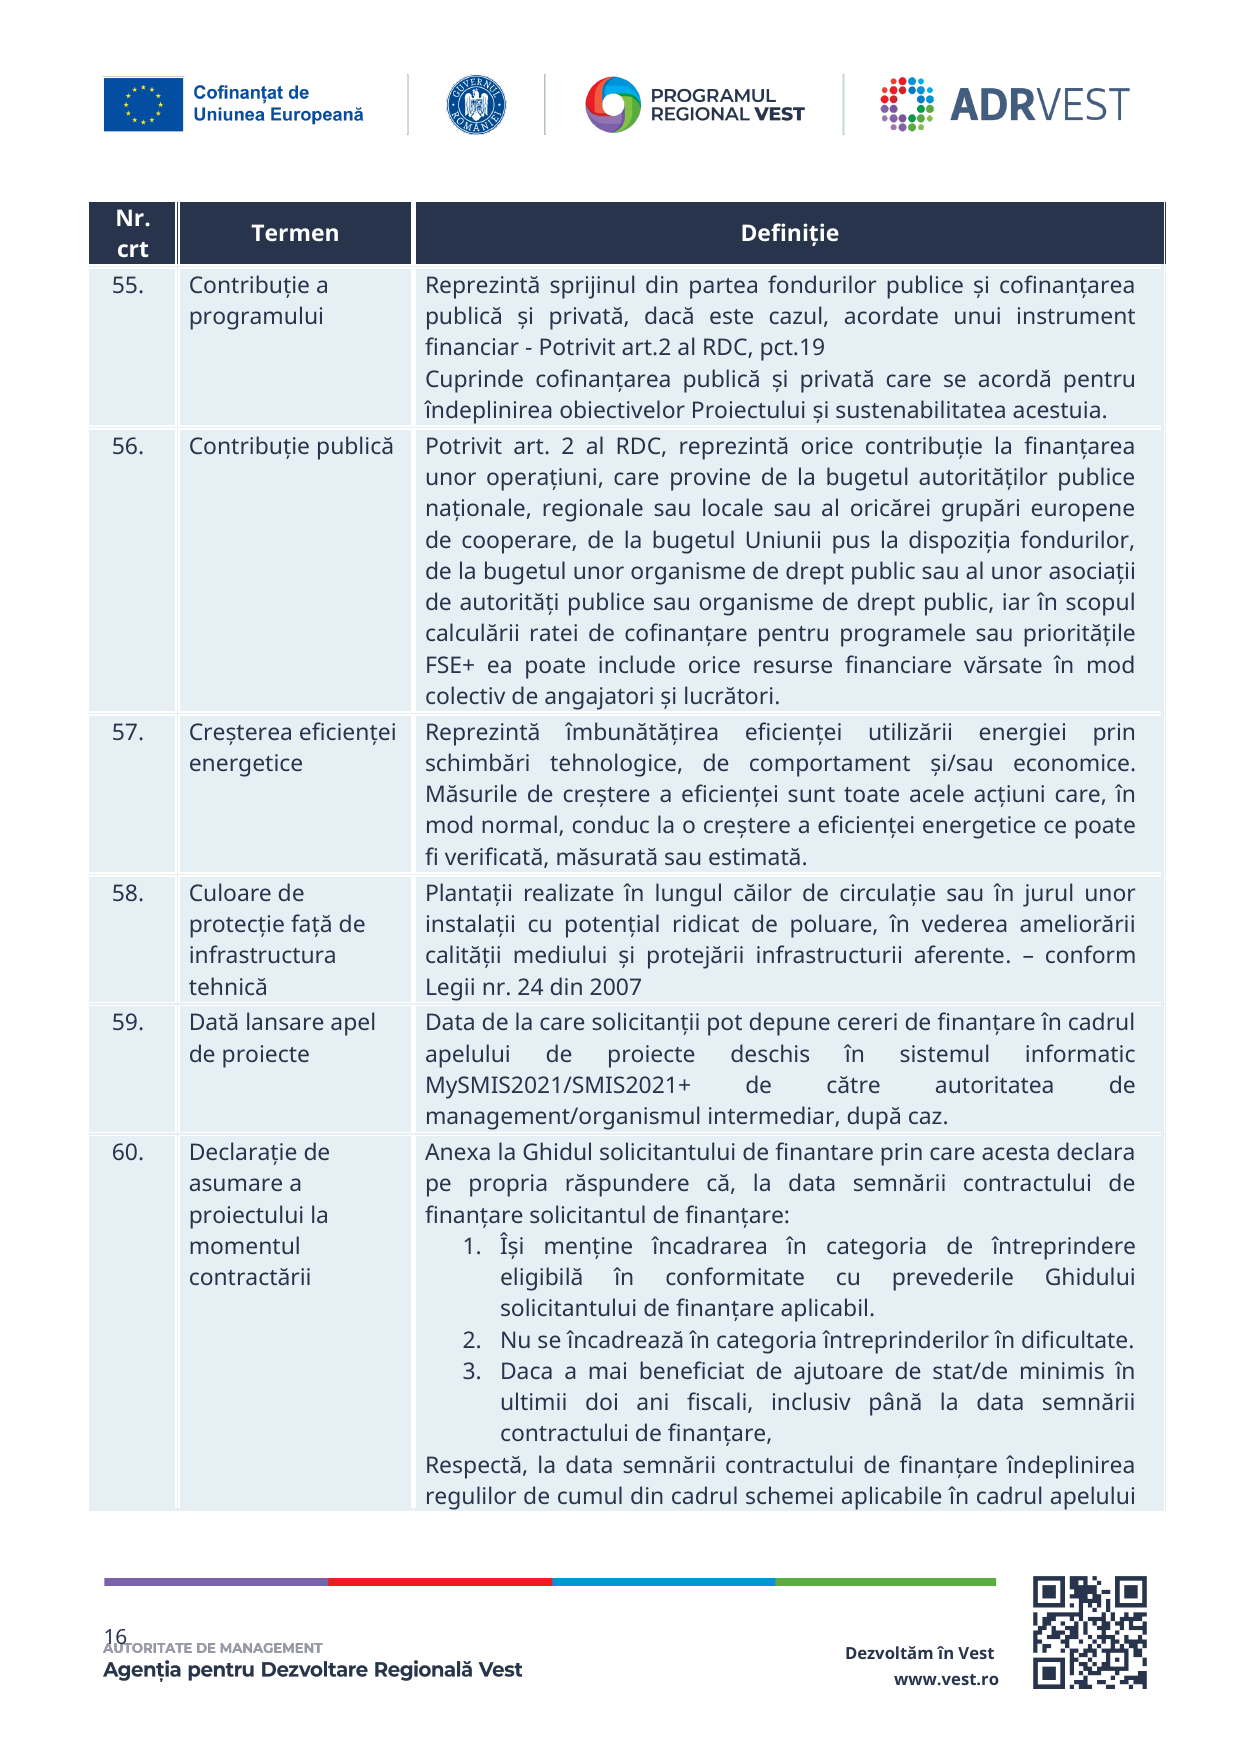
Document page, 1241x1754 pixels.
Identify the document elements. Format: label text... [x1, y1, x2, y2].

table_cell Reprezintă îmbunătățirea eficienței utilizării energiei prin schimbări tehnologice, de comportament şi/sau economice. Măsurile de creştere a eficienței sunt toate acele acțiuni care, în mod normal, conduc la o creştere a eficienței energetice ce poate fi verificată, măsurată sau estimată. [414, 711, 1166, 872]
table_cell Culoare de protecție față de infrastructura tehnică [180, 877, 411, 1002]
table_cell [89, 269, 175, 425]
table_cell [89, 1006, 175, 1131]
table_cell Creşterea eficienței energetice [180, 716, 411, 872]
table_cell [89, 877, 175, 1002]
table_cell Reprezintă sprijinul din partea fondurilor publice și cofinanțarea publică și privată, dacă este cazul, acordate unui instrument financiar - Potrivit art.2 al RDC, pct.19 Cuprinde cofinanțarea publică și privată care se acordă pentru îndeplinirea obiectivelor Proiectului și sustenabilitatea acestuia. [414, 264, 1166, 425]
table_cell Plantații realizate în lungul căilor de circulație sau în jurul unor instalații cu potențial ridicat de poluare, în vederea ameliorării calității mediului și protejării infrastructurii aferente. – conform Legii nr. 24 din 2007 [414, 872, 1166, 1002]
table_cell [89, 1136, 177, 1511]
table_cell Declarație de asumare a proiectului la momentul contractării [177, 1131, 413, 1511]
table_cell Data de la care solicitanții pot depune cereri de finanțare în cadrul apelului de proiecte deschis în sistemul informatic MySMIS2021/SMIS2021+ de către autoritatea de management/organismul intermediar, după caz. [414, 1002, 1166, 1131]
picture [1025, 1567, 1156, 1698]
table_cell Contribuție publică [180, 430, 411, 711]
table_header Definiție [416, 202, 1164, 264]
table_cell Dată lansare apel de proiecte [180, 1006, 411, 1131]
table_header Nr. crt [89, 202, 175, 264]
picture [102, 74, 1130, 135]
table_cell [89, 430, 175, 711]
table_cell [89, 716, 175, 872]
table_header Termen [180, 202, 411, 264]
table_cell Potrivit art. 2 al RDC, reprezintă orice contribuție la finanțarea unor operațiuni, care provine de la bugetul autorităților publice naționale, regionale sau locale sau al oricărei grupări europene de cooperare, de la bugetul Uniunii pus la dispoziția fondurilor, de la bugetul unor organisme de drept public sau al unor asociații de autorități publice sau organisme de drept public, iar în scopul calculării ratei de cofinanțare pentru programele sau prioritățile FSE+ ea poate include orice resurse financiare vărsate în mod colectiv de angajatori și lucrători. [414, 425, 1166, 711]
table_cell Contribuție a programului [180, 269, 411, 425]
